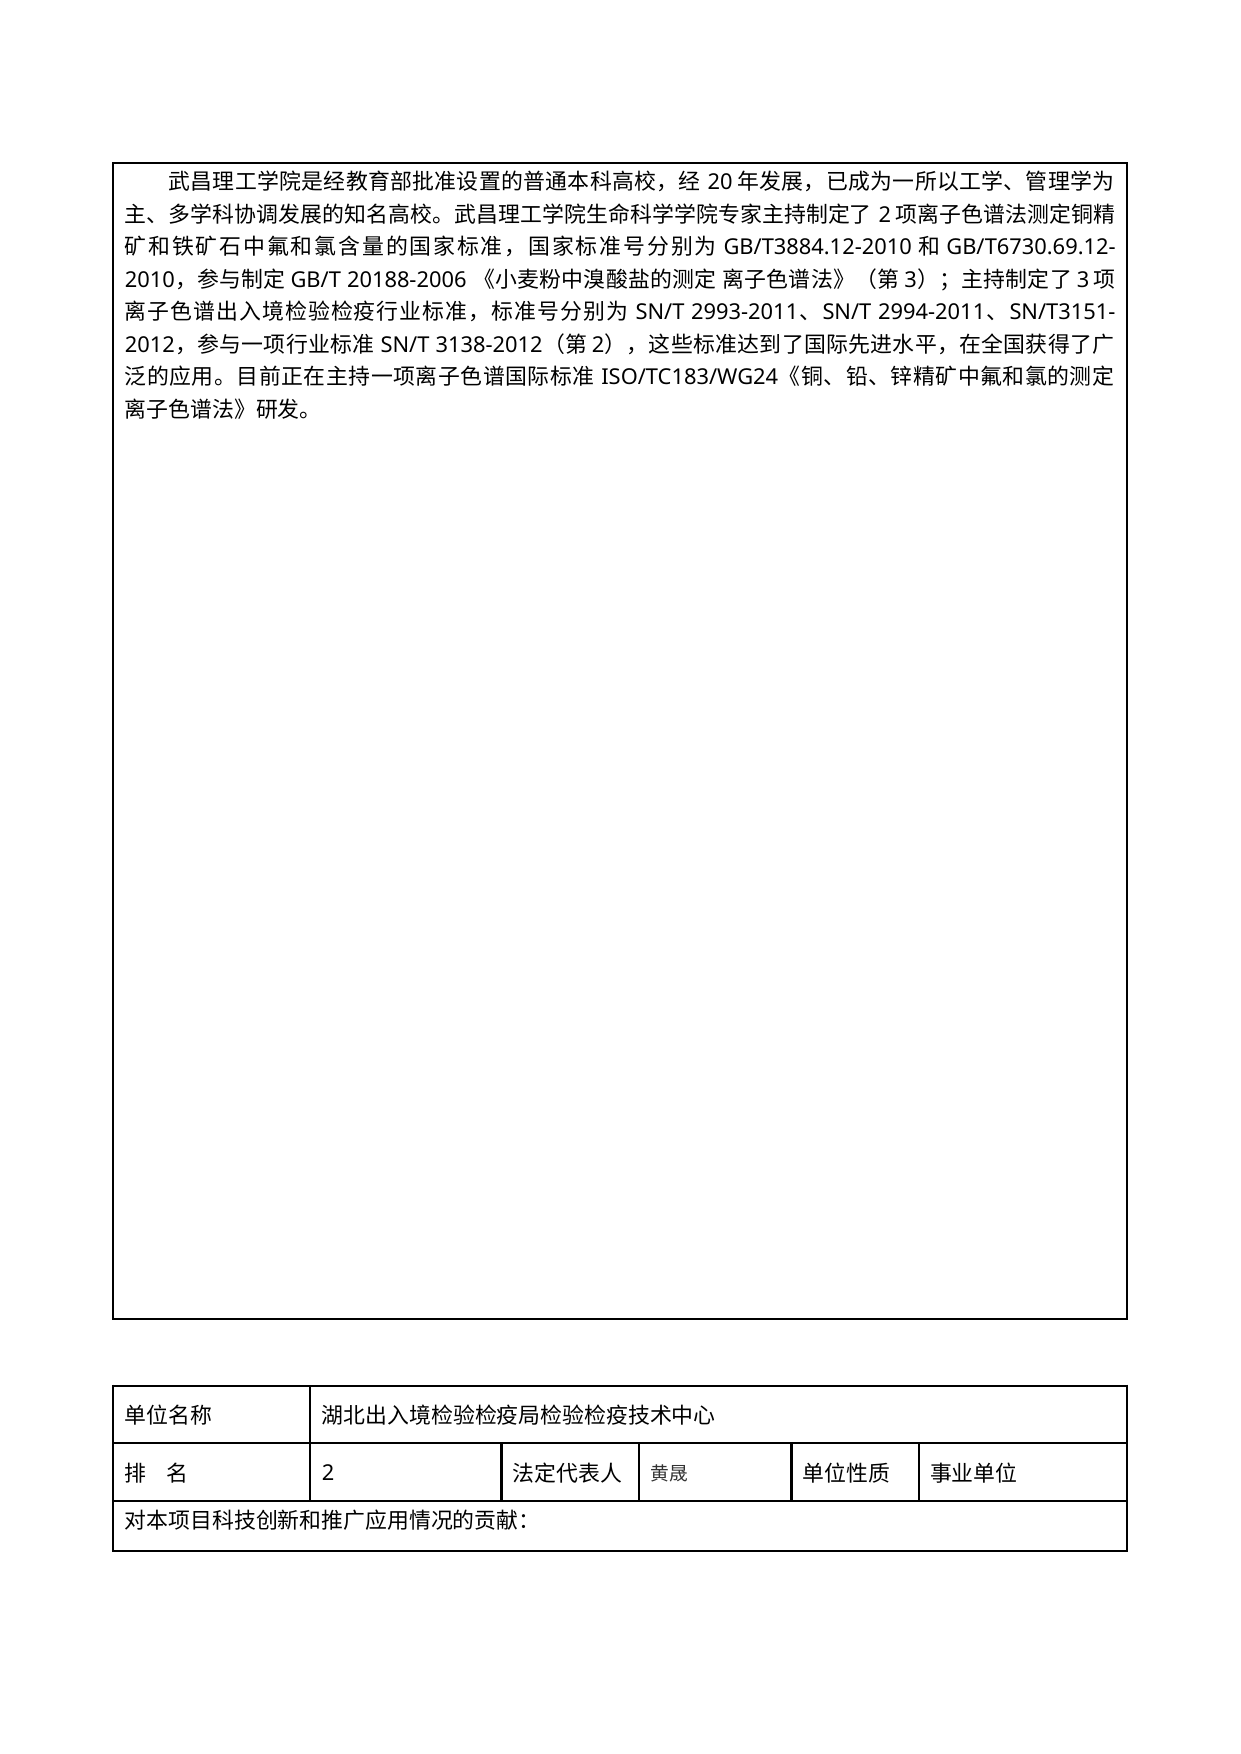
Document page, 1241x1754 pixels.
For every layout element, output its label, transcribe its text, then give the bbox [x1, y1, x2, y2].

table_cell 单位性质 [793, 1444, 918, 1500]
table_cell 排 名 [114, 1444, 309, 1500]
table_cell 黄晟 [640, 1444, 790, 1500]
table_cell 武昌理工学院是经教育部批准设置的普通本科高校，经20年发展，已成为一所以工学、管理学为主、多学科协调发展的知名高校。武昌理工学院生命科学学院专家主持制定了2项离子色谱法测定铜精矿和铁矿石中氟和氯含量的国家标准，国家标准号分别为GB/T3884.12-2010和GB/T6730.69.12-2010，参与制定GB/T 20188-2006 《小麦粉中溴酸盐的测定 离子色谱法》（第3）；主持制定了3项离子色谱出入境检验检疫行业标准，标准号分别为SN/T 2993-2011、SN/T 2994-2011、SN/T3151-2012，参与一项行业标准 SN/T 3138-2012（第2），这些标准达到了国际先进水平，在全国获得了广泛的应用。目前正在主持一项离子色谱国际标准ISO/TC183/WG24《铜、铅、锌精矿中氟和氯的测定 离子色谱法》研发。 [114, 164, 1126, 1317]
table_header 湖北出入境检验检疫局检验检疫技术中心 [311, 1387, 1126, 1442]
table_cell 2 [311, 1444, 500, 1500]
table_cell 对本项目科技创新和推广应用情况的贡献： [114, 1502, 1126, 1550]
table_cell 法定代表人 [503, 1444, 638, 1500]
table_cell 事业单位 [920, 1444, 1126, 1500]
table_header 单位名称 [114, 1387, 309, 1442]
